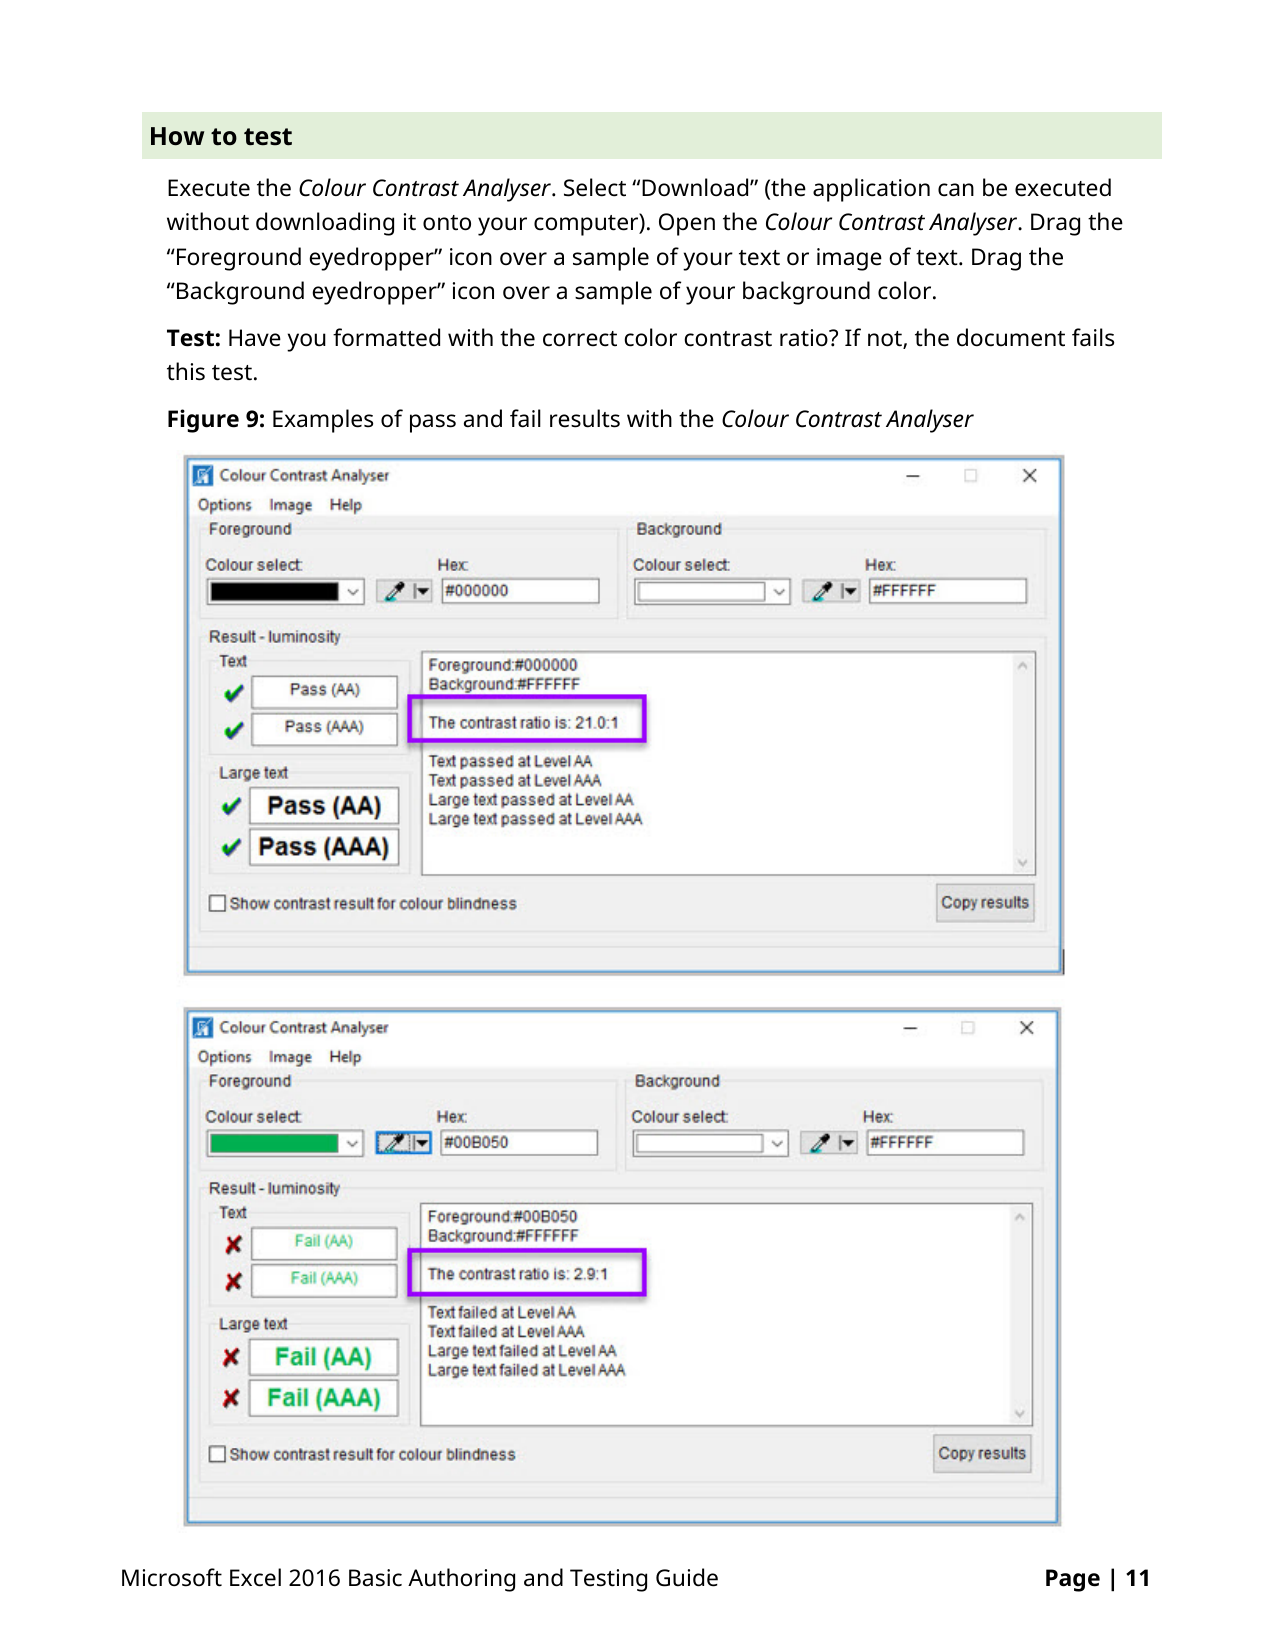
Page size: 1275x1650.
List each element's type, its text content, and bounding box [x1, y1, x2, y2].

picture [176, 450, 1070, 1533]
text Execute the Colour Contrast Analyser. Select “Download” (the application can be executed without downloading it onto your computer). Open the Colour Contrast Analyser. Drag the “Foreground eyedropper” icon over a sample of your text or image of text. Drag the “Background eyedropper” icon over a sample of your background color. [166, 172, 1155, 306]
text How to test [147, 117, 1157, 155]
text Test: Have you formatted with the correct color contrast ratio? If not, the document fails this test. [166, 322, 1155, 387]
text Figure 9: Examples of pass and fail results with the Colour Contrast Analyser [166, 403, 1155, 434]
